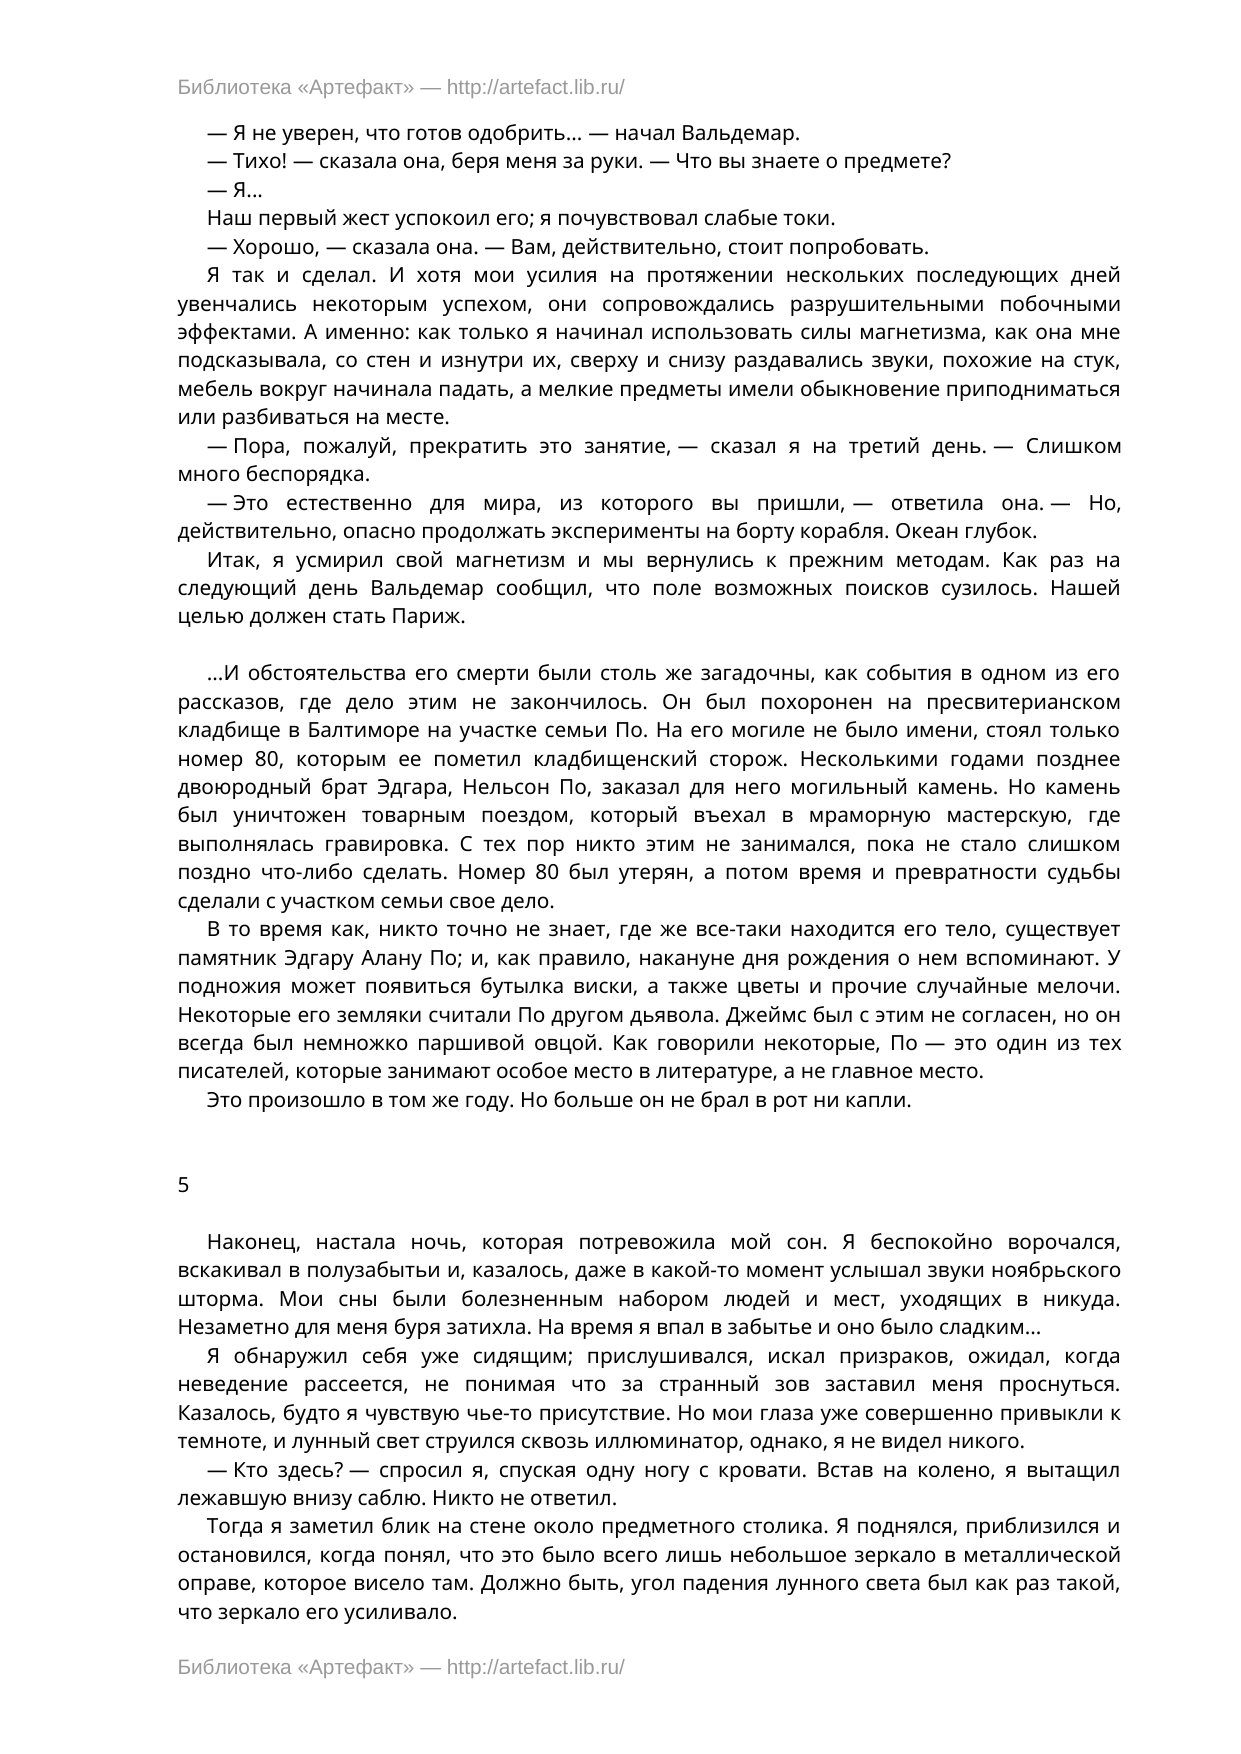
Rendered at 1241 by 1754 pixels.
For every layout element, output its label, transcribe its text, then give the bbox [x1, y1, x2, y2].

text — Пора, пожалуй, прекратить это занятие, — сказал я на третий день. — Слишком много беспорядка. [177, 431, 1122, 488]
text Это произошло в том же году. Но больше он не брал в рот ни капли. [177, 1085, 1122, 1113]
text Я обнаружил себя уже сидящим; прислушивался, искал призраков, ожидал, когда неведение рассеется, не понимая что за странный зов заставил меня проснуться. Казалось, будто я чувствую чье-то присутствие. Но мои глаза уже совершенно привыкли к темноте, и лунный свет струился сквозь иллюминатор, однако, я не видел никого. [177, 1341, 1122, 1455]
text Тогда я заметил блик на стене около предметного столика. Я поднялся, приблизился и остановился, когда понял, что это было всего лишь небольшое зеркало в металлической оправе, которое висело там. Должно быть, угол падения лунного света был как раз такой, что зеркало его усиливало. [177, 1512, 1122, 1625]
text Я так и сделал. И хотя мои усилия на протяжении нескольких последующих дней увенчались некоторым успехом, они сопровождались разрушительными побочными эффектами. А именно: как только я начинал использовать силы магнетизма, как она мне подсказывала, со стен и изнутри их, сверху и снизу раздавались звуки, похожие на стук, мебель вокруг начинала падать, а мелкие предметы имели обыкновение приподниматься или разбиваться на месте. [177, 260, 1122, 431]
text 5 [177, 1170, 1122, 1199]
text — Я... [177, 175, 1122, 203]
text — Я не уверен, что готов одобрить... — начал Вальдемар. [177, 118, 1122, 147]
text — Кто здесь? — спросил я, спуская одну ногу с кровати. Встав на колено, я вытащил лежавшую внизу саблю. Никто не ответил. [177, 1455, 1122, 1512]
text Наш первый жест успокоил его; я почувствовал слабые токи. [177, 203, 1122, 232]
text В то время как, никто точно не знает, где же все-таки находится его тело, существует памятник Эдгару Алану По; и, как правило, накануне дня рождения о нем вспоминают. У подножия может появиться бутылка виски, а также цветы и прочие случайные мелочи. Некоторые его земляки считали По другом дьявола. Джеймс был с этим не согласен, но он всегда был немножко паршивой овцой. Как говорили некоторые, По — это один из тех писателей, которые занимают особое место в литературе, а не главное место. [177, 914, 1122, 1085]
text Итак, я усмирил свой магнетизм и мы вернулись к прежним методам. Как раз на следующий день Вальдемар сообщил, что поле возможных поисков сузилось. Нашей целью должен стать Париж. [177, 545, 1122, 630]
text — Это естественно для мира, из которого вы пришли, — ответила она. — Но, действительно, опасно продолжать эксперименты на борту корабля. Океан глубок. [177, 488, 1122, 545]
text — Хорошо, — сказала она. — Вам, действительно, стоит попробовать. [177, 232, 1122, 260]
text — Тихо! — сказала она, беря меня за руки. — Что вы знаете о предмете? [177, 147, 1122, 175]
text ...И обстоятельства его смерти были столь же загадочны, как события в одном из его рассказов, где дело этим не закончилось. Он был похоронен на пресвитерианском кладбище в Балтиморе на участке семьи По. На его могиле не было имени, стоял только номер 80, которым ее пометил кладбищенский сторож. Несколькими годами позднее двоюродный брат Эдгара, Нельсон По, заказал для него могильный камень. Но камень был уничтожен товарным поездом, который въехал в мраморную мастерскую, где выполнялась гравировка. С тех пор никто этим не занимался, пока не стало слишком поздно что-либо сделать. Номер 80 был утерян, а потом время и превратности судьбы сделали с участком семьи свое дело. [177, 658, 1122, 914]
text Наконец, настала ночь, которая потревожила мой сон. Я беспокойно ворочался, вскакивал в полузабытьи и, казалось, даже в какой-то момент услышал звуки ноябрьского шторма. Мои сны были болезненным набором людей и мест, уходящих в никуда. Незаметно для меня буря затихла. На время я впал в забытье и оно было сладким... [177, 1227, 1122, 1341]
